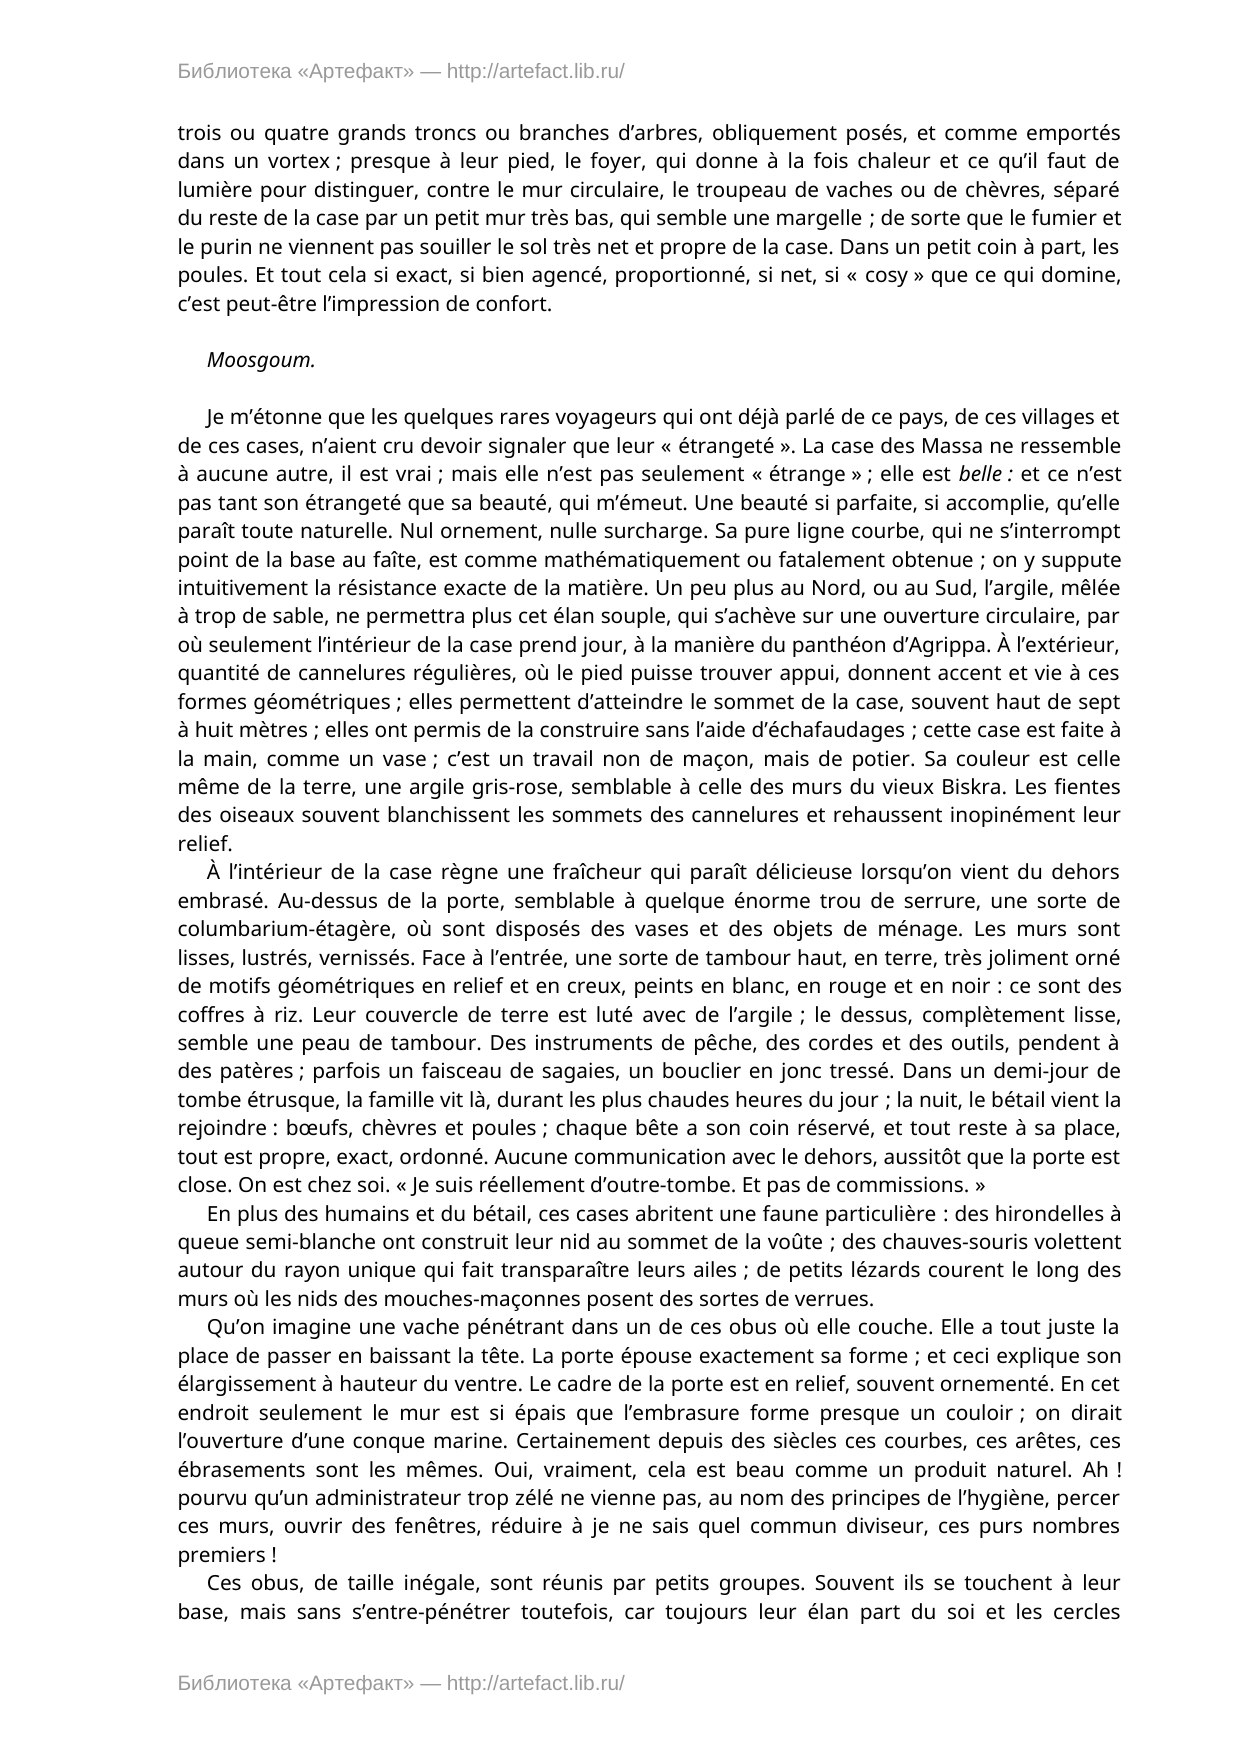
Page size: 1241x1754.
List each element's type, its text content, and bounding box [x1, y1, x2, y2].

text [177, 1568, 1122, 1625]
text Moosgoum. [177, 346, 1122, 374]
text Qu’on imagine une vache pénétrant dans un de ces obus où elle couche. Elle a tout juste la place de passer en baissant la tête. La porte épouse exactement sa forme ; et ceci explique son élargissement à hauteur du ventre. Le cadre de la porte est en relief, souvent ornementé. En cet endroit seulement le mur est si épais que l’embrasure forme presque un couloir ; on dirait l’ouverture d’une conque marine. Certainement depuis des siècles ces courbes, ces arêtes, ces ébrasements sont les mêmes. Oui, vraiment, cela est beau comme un produit naturel. Ah ! pourvu qu’un administrateur trop zélé ne vienne pas, au nom des principes de l’hygiène, percer ces murs, ouvrir des fenêtres, réduire à je ne sais quel commun diviseur, ces purs nombres premiers ! [177, 1312, 1122, 1568]
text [177, 118, 1122, 317]
text À l’intérieur de la case règne une fraîcheur qui paraît délicieuse lorsqu’on vient du dehors embrasé. Au-dessus de la porte, semblable à quelque énorme trou de serrure, une sorte de columbarium-étagère, où sont disposés des vases et des objets de ménage. Les murs sont lisses, lustrés, vernissés. Face à l’entrée, une sorte de tambour haut, en terre, très joliment orné de motifs géométriques en relief et en creux, peints en blanc, en rouge et en noir : ce sont des coffres à riz. Leur couvercle de terre est luté avec de l’argile ; le dessus, complètement lisse, semble une peau de tambour. Des instruments de pêche, des cordes et des outils, pendent à des patères ; parfois un faisceau de sagaies, un bouclier en jonc tressé. Dans un demi-jour de tombe étrusque, la famille vit là, durant les plus chaudes heures du jour ; la nuit, le bétail vient la rejoindre : bœufs, chèvres et poules ; chaque bête a son coin réservé, et tout reste à sa place, tout est propre, exact, ordonné. Aucune communication avec le dehors, aussitôt que la porte est close. On est chez soi. « Je suis réellement d’outre-tombe. Et pas de commissions. » [177, 857, 1122, 1199]
text En plus des humains et du bétail, ces cases abritent une faune particulière : des hirondelles à queue semi-blanche ont construit leur nid au sommet de la voûte ; des chauves-souris volettent autour du rayon unique qui fait transparaître leurs ailes ; de petits lézards courent le long des murs où les nids des mouches-maçonnes posent des sortes de verrues. [177, 1199, 1122, 1312]
text Je m’étonne que les quelques rares voyageurs qui ont déjà parlé de ce pays, de ces villages et de ces cases, n’aient cru devoir signaler que leur « étrangeté ». La case des Massa ne ressemble à aucune autre, il est vrai ; mais elle n’est pas seulement « étrange » ; elle est belle : et ce n’est pas tant son étrangeté que sa beauté, qui m’émeut. Une beauté si parfaite, si accomplie, qu’elle paraît toute naturelle. Nul ornement, nulle surcharge. Sa pure ligne courbe, qui ne s’interrompt point de la base au faîte, est comme mathématiquement ou fatalement obtenue ; on y suppute intuitivement la résistance exacte de la matière. Un peu plus au Nord, ou au Sud, l’argile, mêlée à trop de sable, ne permettra plus cet élan souple, qui s’achève sur une ouverture circulaire, par où seulement l’intérieur de la case prend jour, à la manière du panthéon d’Agrippa. À l’extérieur, quantité de cannelures régulières, où le pied puisse trouver appui, donnent accent et vie à ces formes géométriques ; elles permettent d’atteindre le sommet de la case, souvent haut de sept à huit mètres ; elles ont permis de la construire sans l’aide d’échafaudages ; cette case est faite à la main, comme un vase ; c’est un travail non de maçon, mais de potier. Sa couleur est celle même de la terre, une argile gris-rose, semblable à celle des murs du vieux Biskra. Les fientes des oiseaux souvent blanchissent les sommets des cannelures et rehaussent inopinément leur relief. [177, 402, 1122, 857]
